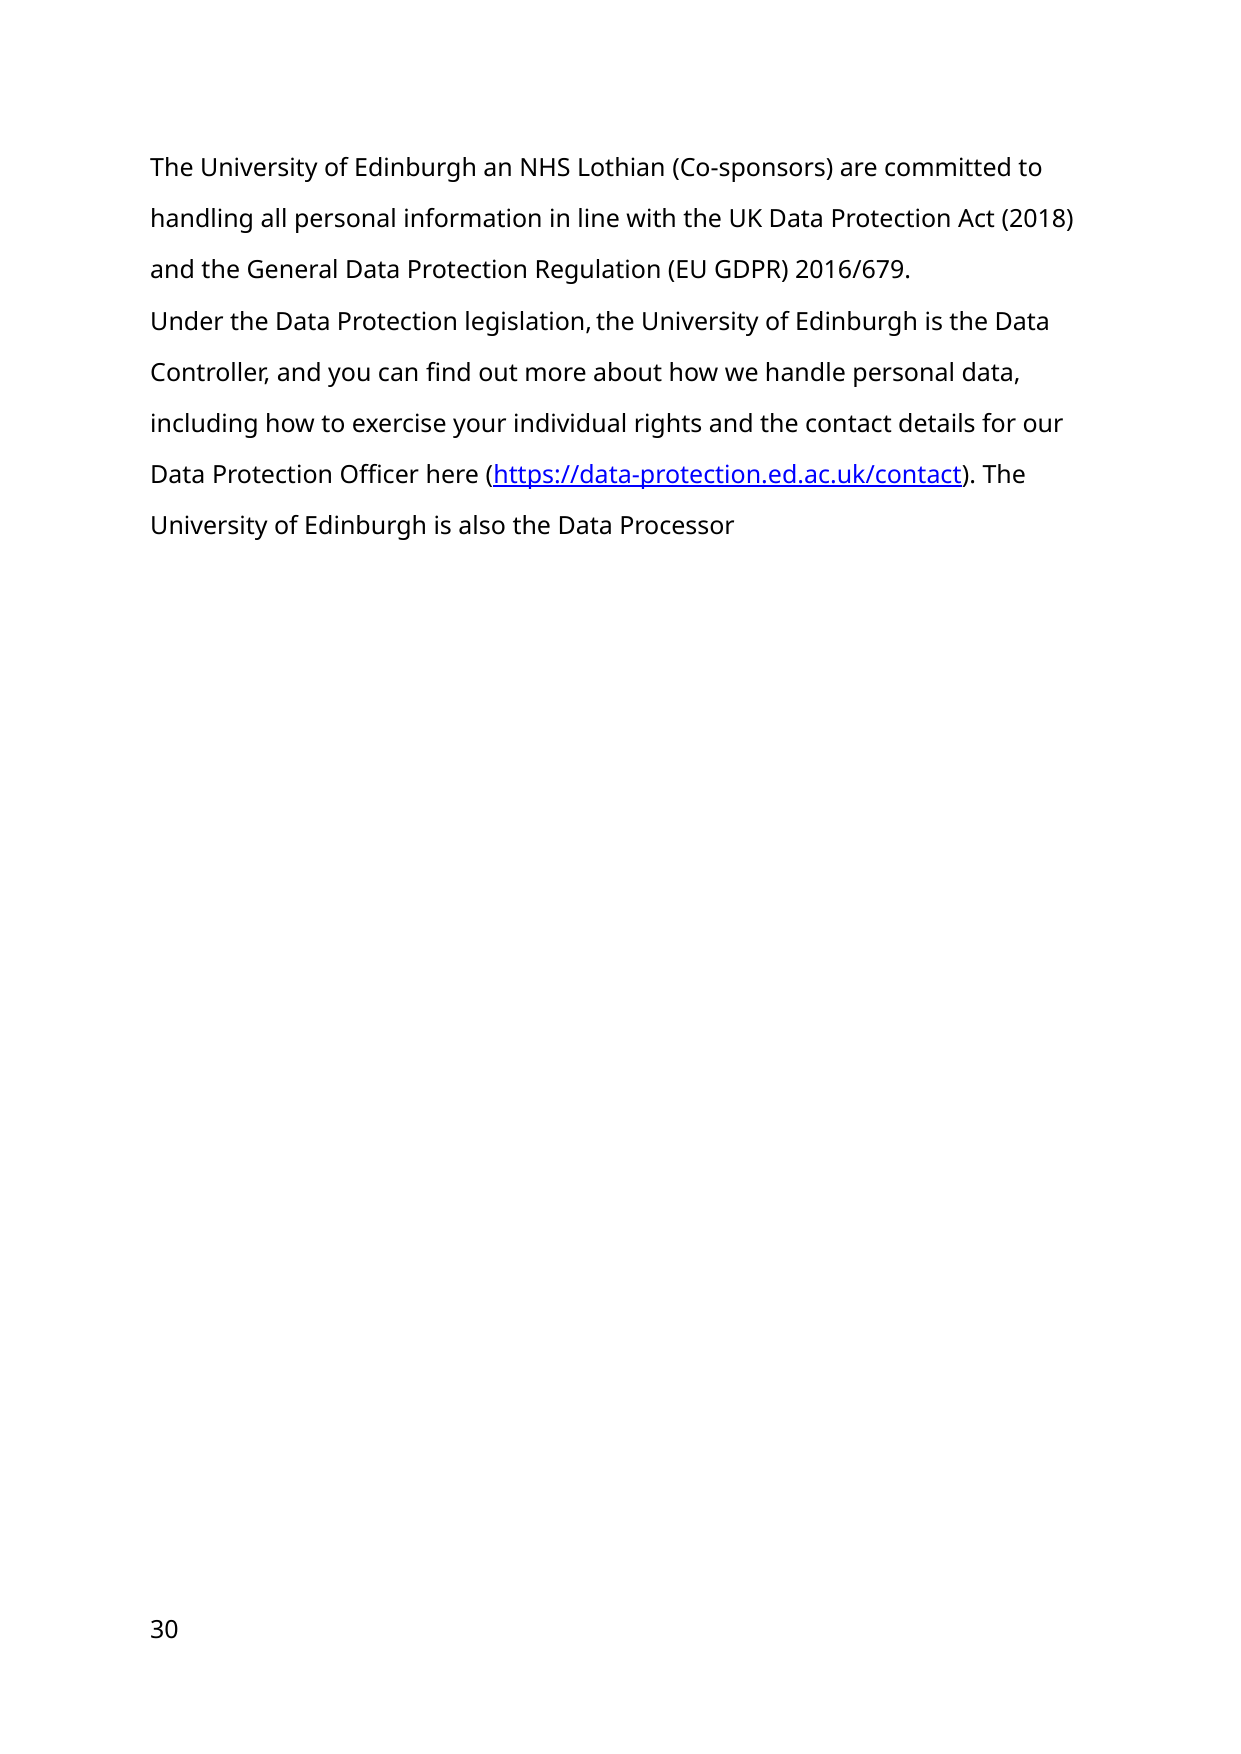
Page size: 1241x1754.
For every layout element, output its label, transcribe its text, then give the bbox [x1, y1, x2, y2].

text Under the Data Protection legislation, the University of Edinburgh is the Data Controller, and you can find out more about how we handle personal data, including how to exercise your individual rights and the contact details for our Data Protection Officer here (https://data-protection.ed.ac.uk/contact). The University of Edinburgh is also the Data Processor [150, 303, 1090, 541]
text The University of Edinburgh an NHS Lothian (Co-sponsors) are committed to handling all personal information in line with the UK Data Protection Act (2018) and the General Data Protection Regulation (EU GDPR) 2016/679. [150, 150, 1090, 286]
